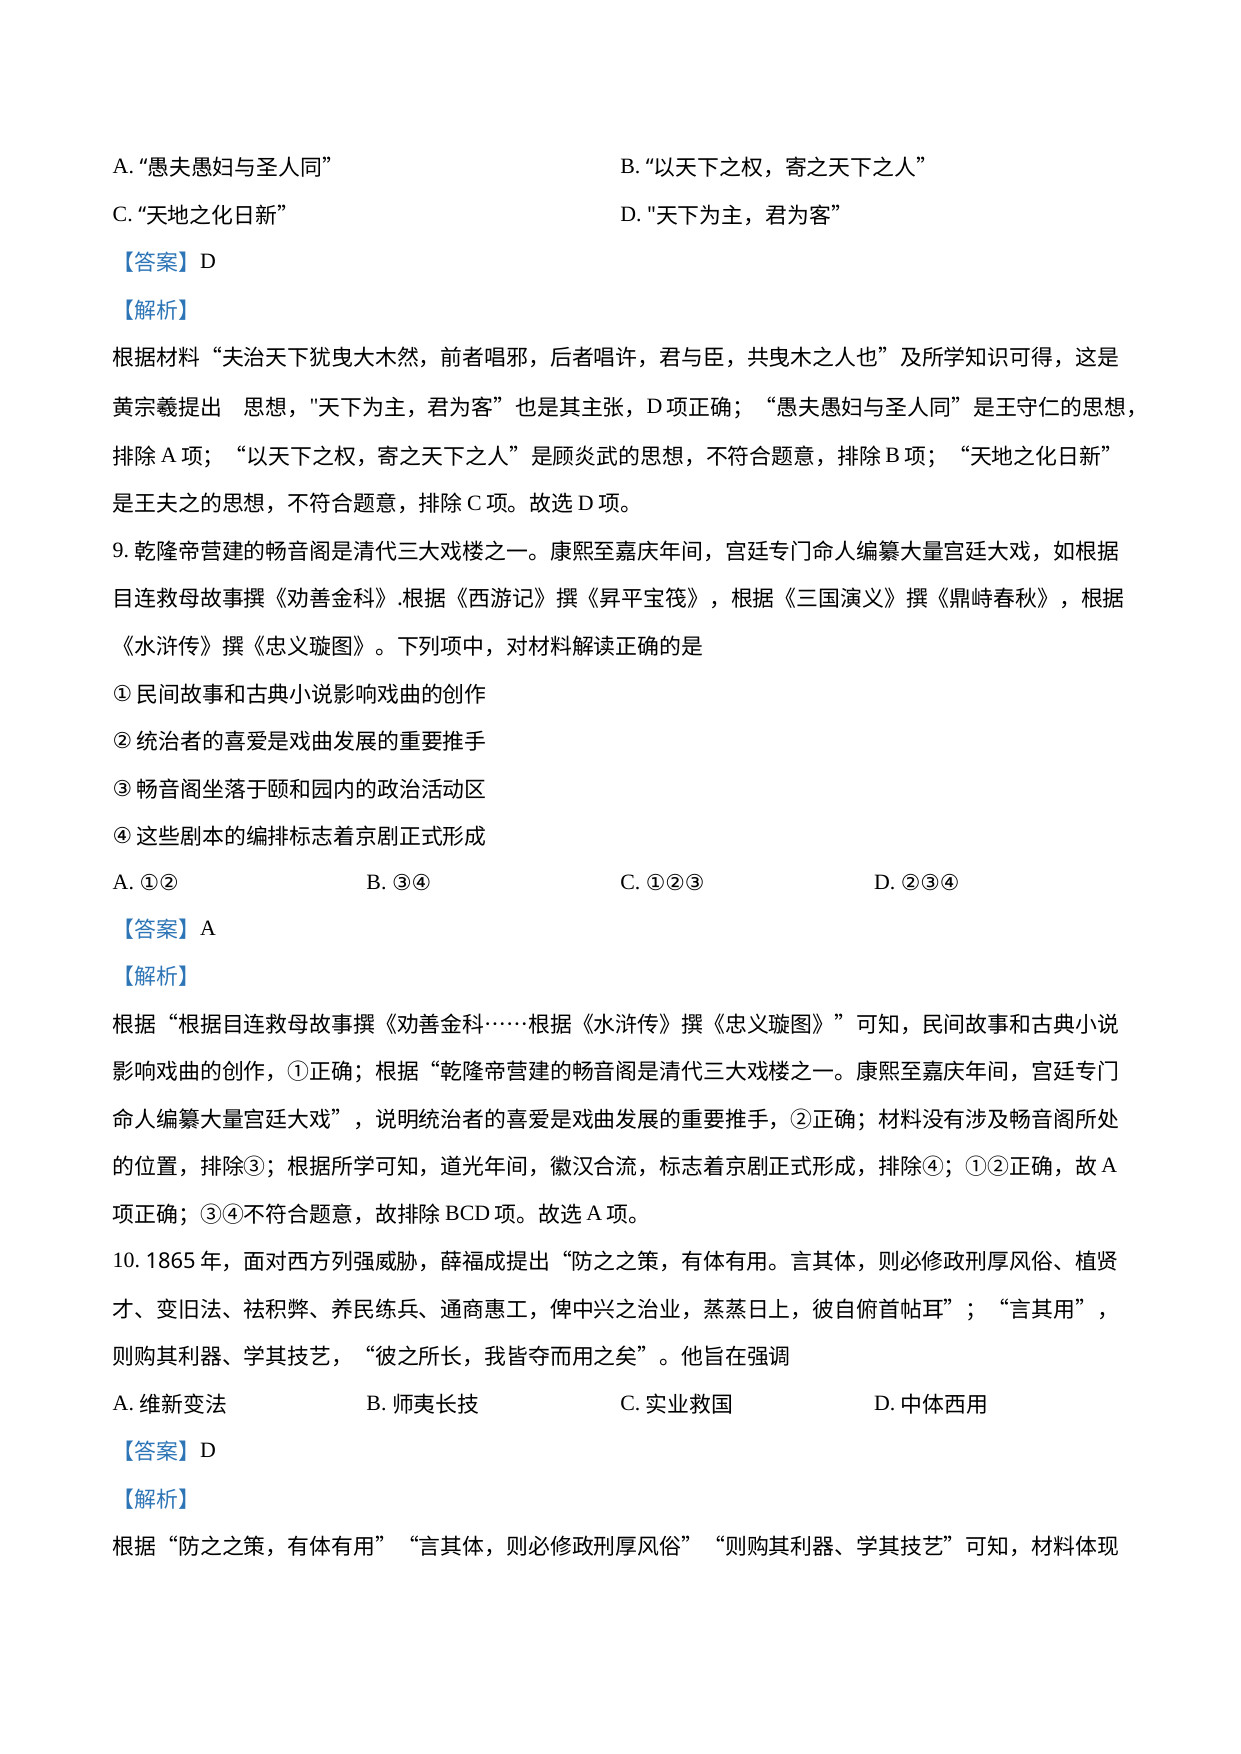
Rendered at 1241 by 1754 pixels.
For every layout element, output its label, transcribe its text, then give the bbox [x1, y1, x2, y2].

text A. ①② B. ③④ C. ①②③ D. ②③④ [112, 867, 1128, 897]
text ④这些剧本的编排标志着京剧正式形成 [112, 819, 1128, 851]
text 【答案】D [112, 245, 1128, 277]
text ①民间故事和古典小说影响戏曲的创作 [112, 677, 1128, 708]
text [112, 1529, 1128, 1561]
text ③畅音阁坐落于颐和园内的政治活动区 [112, 772, 1128, 803]
text 【解析】 [112, 293, 1128, 324]
text 【解析】 [112, 959, 1128, 991]
text C. “天地之化日新” D. "天下为主，君为客” [112, 198, 1128, 229]
text 【解析】 [112, 1482, 1128, 1513]
text 【答案】A [112, 912, 1128, 943]
text ②统治者的喜爱是戏曲发展的重要推手 [112, 724, 1128, 756]
text 10. 1865年，面对西方列强威胁，薛福成提出“防之之策，有体有用。言其体，则必修政刑厚风俗、植贤才、变旧法、祛积弊、养民练兵、通商惠工，俾中兴之治业，蒸蒸日上，彼自俯首帖耳”；“言其用”，则购其利器、学其技艺，“彼之所长，我皆夺而用之矣”。他旨在强调 [112, 1244, 1128, 1371]
text 根据“根据目连救母故事撰《劝善金科……根据《水浒传》撰《忠义璇图》”可知，民间故事和古典小说影响戏曲的创作，①正确；根据“乾隆帝营建的畅音阁是清代三大戏楼之一。康熙至嘉庆年间，宫廷专门命人编纂大量宫廷大戏”，说明统治者的喜爱是戏曲发展的重要推手，②正确；材料没有涉及畅音阁所处的位置，排除③；根据所学可知，道光年间，徽汉合流，标志着京剧正式形成，排除④；①②正确，故A项正确；③④不符合题意，故排除BCD项。故选A项。 [112, 1007, 1128, 1228]
text A. “愚夫愚妇与圣人同” B. “以天下之权，寄之天下之人” [112, 150, 1128, 182]
text 【答案】D [112, 1434, 1128, 1466]
text 9. 乾隆帝营建的畅音阁是清代三大戏楼之一。康熙至嘉庆年间，宫廷专门命人编纂大量宫廷大戏，如根据目连救母故事撰《劝善金科》.根据《西游记》撰《昇平宝筏》，根据《三国演义》撰《鼎峙春秋》，根据《水浒传》撰《忠义璇图》。下列项中，对材料解读正确的是 [112, 534, 1128, 661]
text 根据材料“夫治天下犹曳大木然，前者唱邪，后者唱许，君与臣，共曳木之人也”及所学知识可得，这是黄宗羲提出思想，"天下为主，君为客”也是其主张，D项正确；“愚夫愚妇与圣人同”是王守仁的思想，排除A项；“以天下之权，寄之天下之人”是顾炎武的思想，不符合题意，排除B项；“天地之化日新”是王夫之的思想，不符合题意，排除C项。故选D项。 [112, 340, 1128, 518]
text A. 维新变法 B. 师夷长技 C. 实业救国 D. 中体西用 [112, 1387, 1128, 1418]
